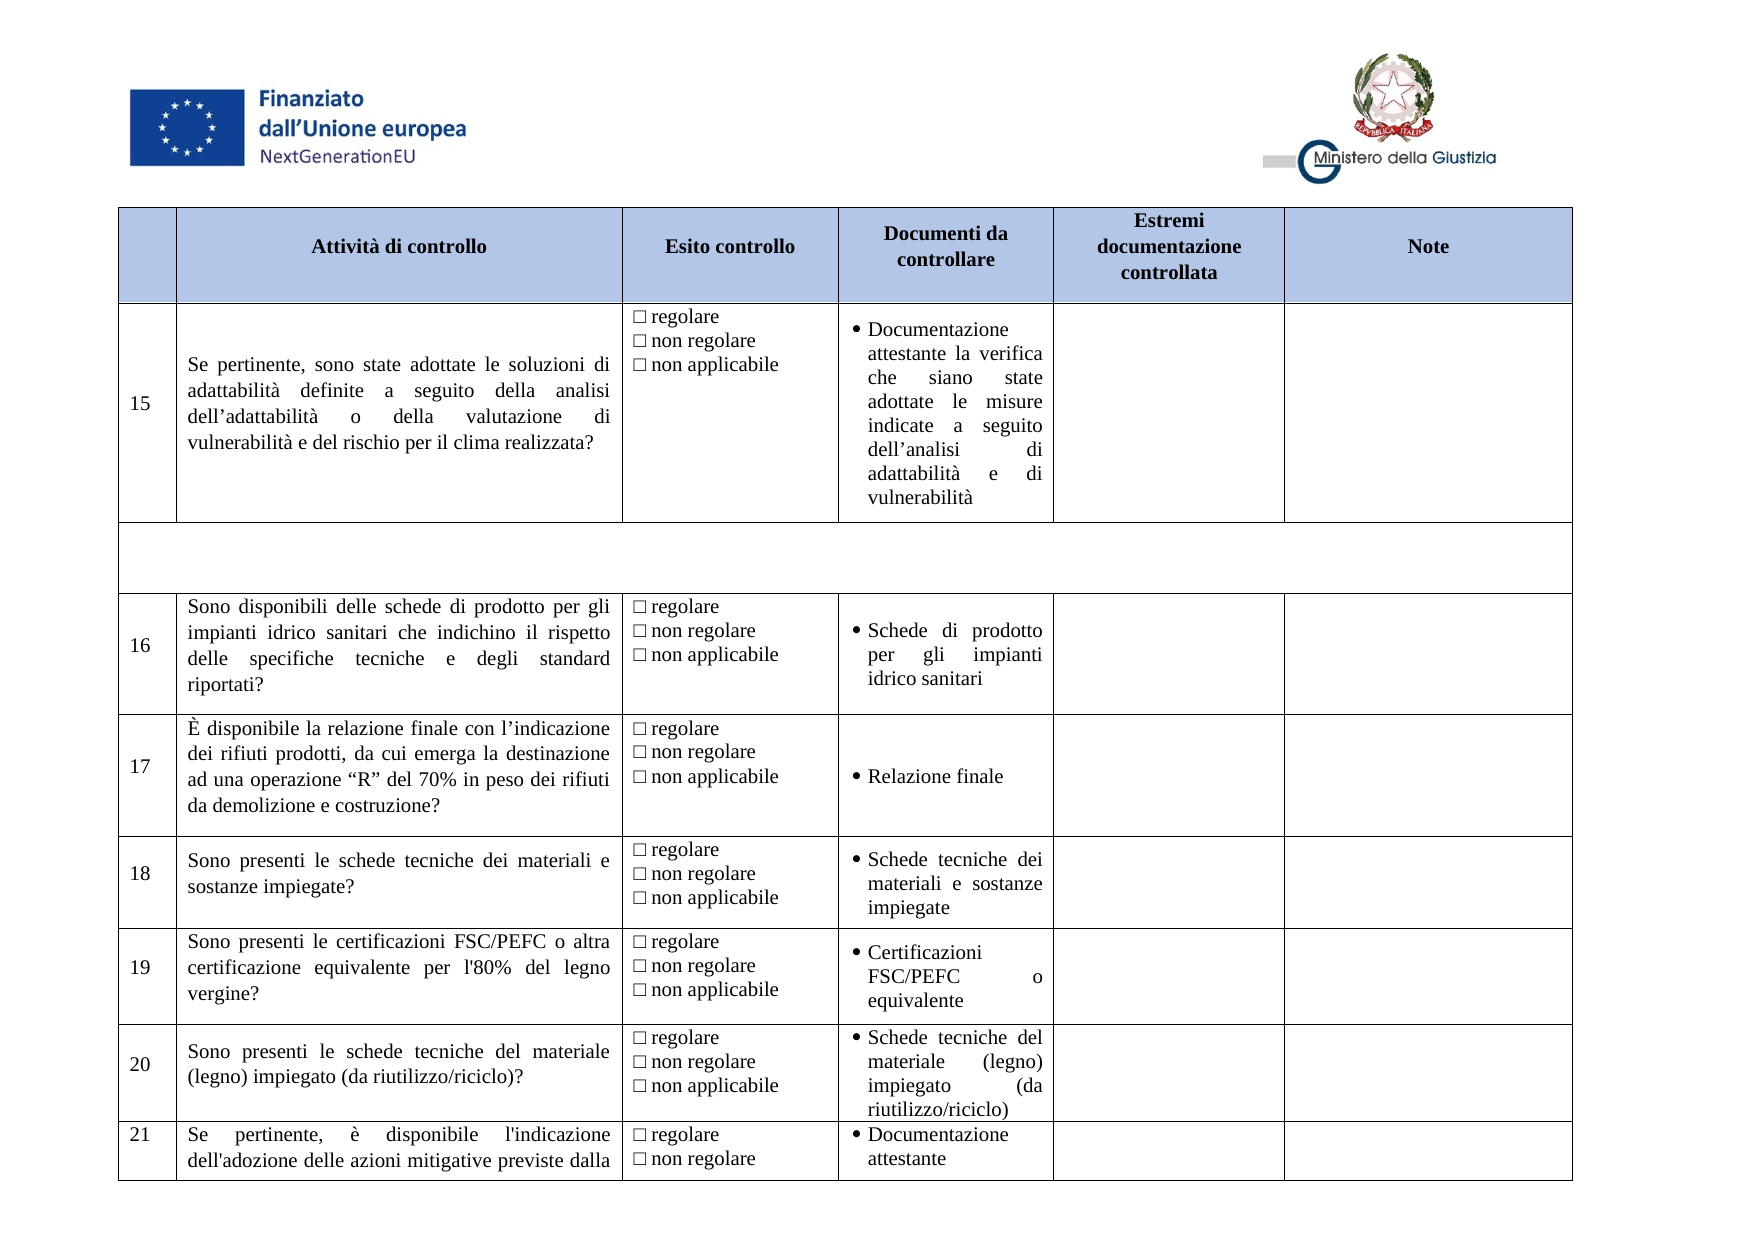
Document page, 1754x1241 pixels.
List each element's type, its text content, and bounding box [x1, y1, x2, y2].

table_cell Sono disponibili delle schede di prodotto per gli impianti idrico sanitari che indichino il rispetto delle specifiche tecniche e degli standard riportati? [177, 594, 622, 714]
table_header Attività di controllo [177, 208, 622, 302]
table_cell 16 [119, 594, 176, 714]
table_cell Schede di prodotto per gli impianti idrico sanitari [839, 594, 1053, 714]
table_cell 18 [119, 837, 176, 928]
table_cell □ regolare □ non regolare □ non applicabile [623, 1025, 838, 1121]
table_header Note [1285, 208, 1572, 302]
table_header [119, 208, 176, 302]
table_cell Documentazione attestante la verifica che siano state adottate le misure indicate a seguito dell’analisi di adattabilità e di vulnerabilità [839, 304, 1053, 522]
table_header Esito controllo [623, 208, 838, 302]
table_header Estremi documentazione controllata [1054, 208, 1284, 302]
table_cell 15 [119, 304, 176, 522]
table_cell □ regolare □ non regolare □ non applicabile [623, 837, 838, 928]
table_cell [119, 523, 1572, 593]
table_cell [1285, 304, 1572, 522]
table_cell [1054, 1025, 1284, 1121]
table_cell Certificazioni FSC/PEFC o equivalente [839, 929, 1053, 1024]
table_cell Schede tecniche del materiale (legno) impiegato (da riutilizzo/riciclo) [839, 1025, 1053, 1121]
table_cell Se pertinente, è disponibile l'indicazione dell'adozione delle azioni mitigative previste dalla VIncA? [177, 1122, 622, 1180]
table_cell Documentazione attestante l’eventuale adozione delle azioni individuate nella VIncA [839, 1122, 1053, 1180]
table_cell [1054, 594, 1284, 714]
picture [1200, 41, 1605, 227]
table_cell □ regolare □ non regolare □ non applicabile [623, 1122, 838, 1180]
table_cell [1285, 1122, 1572, 1180]
table_cell Sono presenti le schede tecniche del materiale (legno) impiegato (da riutilizzo/riciclo)? [177, 1025, 622, 1121]
table_cell [1054, 715, 1284, 836]
table_cell [1285, 715, 1572, 836]
table_cell [1285, 594, 1572, 714]
table_cell [1054, 1122, 1284, 1180]
table_cell È disponibile la relazione finale con l’indicazione dei rifiuti prodotti, da cui emerga la destinazione ad una operazione “R” del 70% in peso dei rifiuti da demolizione e costruzione? [177, 715, 622, 836]
table_cell □ regolare □ non regolare □ non applicabile [623, 594, 838, 714]
table_cell [1285, 1025, 1572, 1121]
table_cell [1285, 929, 1572, 1024]
table_cell [1285, 837, 1572, 928]
table_cell Sono presenti le schede tecniche dei materiali e sostanze impiegate? [177, 837, 622, 928]
table_cell Se pertinente, sono state adottate le soluzioni di adattabilità definite a seguito della analisi dell’adattabilità o della valutazione di vulnerabilità e del rischio per il clima realizzata? [177, 304, 622, 522]
table_cell Relazione finale [839, 715, 1053, 836]
table_cell 20 [119, 1025, 176, 1121]
table_cell □ regolare □ non regolare □ non applicabile [623, 304, 838, 522]
table_cell 19 [119, 929, 176, 1024]
table_cell Sono presenti le certificazioni FSC/PEFC o altra certificazione equivalente per l'80% del legno vergine? [177, 929, 622, 1024]
picture [118, 80, 485, 176]
table_cell [1054, 304, 1284, 522]
table_cell 17 [119, 715, 176, 836]
table_cell □ regolare □ non regolare □ non applicabile [623, 929, 838, 1024]
table_cell Schede tecniche dei materiali e sostanze impiegate [839, 837, 1053, 928]
table_cell [1054, 837, 1284, 928]
table_cell 21 [119, 1122, 176, 1180]
table_header Documenti da controllare [839, 208, 1053, 302]
table_cell □ regolare □ non regolare □ non applicabile [623, 715, 838, 836]
table_cell [1054, 929, 1284, 1024]
